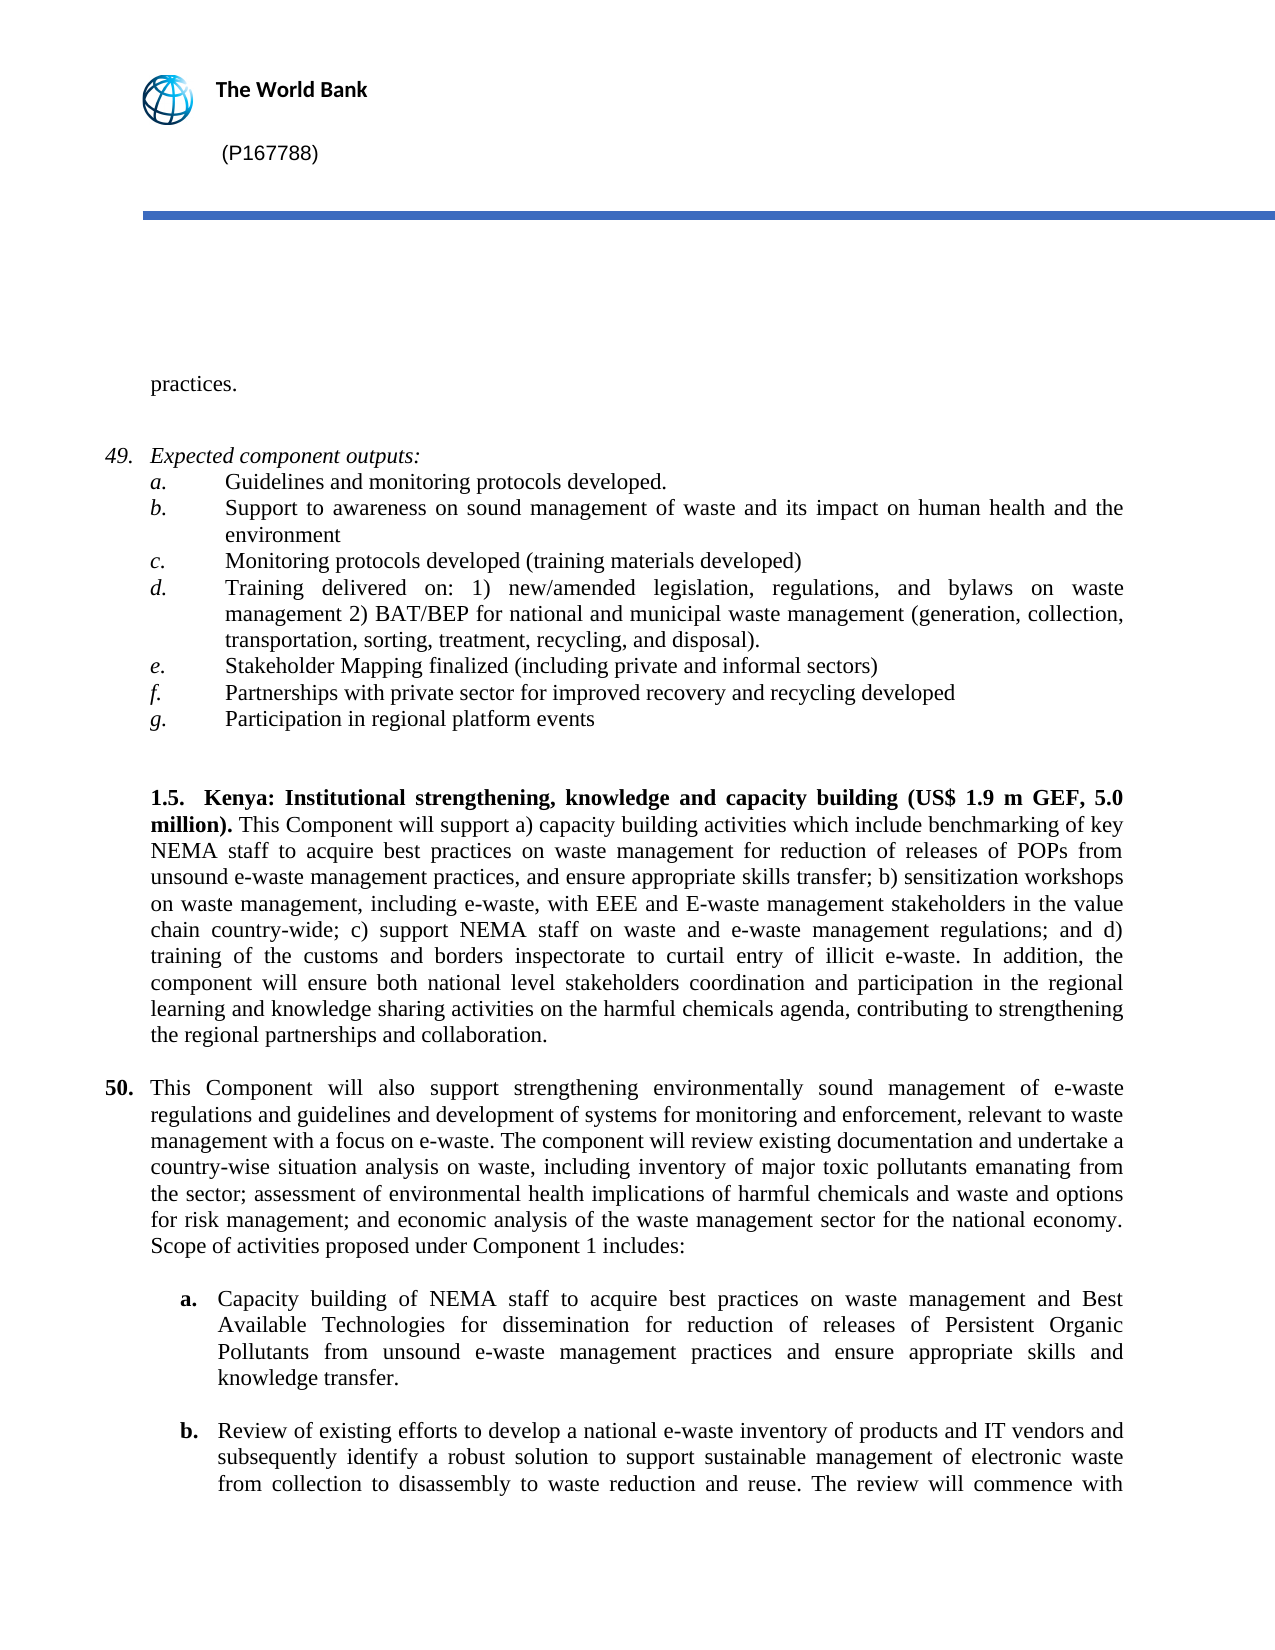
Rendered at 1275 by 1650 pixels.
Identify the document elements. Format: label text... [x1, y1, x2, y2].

list Participation in regional platform events [150, 705, 1125, 732]
list Support to awareness on sound management of waste and its impact on human health and the environment [150, 494, 1125, 547]
picture [158, 83, 166, 90]
list Stakeholder Mapping finalized (including private and informal sectors) [150, 653, 1125, 679]
list Guidelines and monitoring protocols developed. [150, 468, 1125, 494]
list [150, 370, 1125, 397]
list 1.5. Kenya: Institutional strengthening, knowledge and capacity building (US$ 1.9 m GEF, 5.0 million). This Component will support a) capacity building activities which include benchmarking of key NEMA staff to acquire best practices on waste management for reduction of releases of POPs from unsound e-waste management practices, and ensure appropriate skills transfer; b) sensitization workshops on waste management, including e-waste, with EEE and E-waste management stakeholders in the value chain country-wide; c) support NEMA staff on waste and e-waste management regulations; and d) training of the customs and borders inspectorate to curtail entry of illicit e-waste. In addition, the component will ensure both national level stakeholders coordination and participation in the regional learning and knowledge sharing activities on the harmful chemicals agenda, contributing to strengthening the regional partnerships and collaboration. [150, 784, 1125, 1048]
list This Component will also support strengthening environmentally sound management of e-waste regulations and guidelines and development of systems for monitoring and enforcement, relevant to waste management with a focus on e-waste. The component will review existing documentation and undertake a country-wise situation analysis on waste, including inventory of major toxic pollutants emanating from the sector; assessment of environmental health implications of harmful chemicals and waste and options for risk management; and economic analysis of the waste management sector for the national economy. Scope of activities proposed under Component 1 includes: [105, 1074, 1125, 1259]
list Capacity building of NEMA staff to acquire best practices on waste management and Best Available Technologies for dissemination for reduction of releases of Persistent Organic Pollutants from unsound e-waste management practices and ensure appropriate skills and knowledge transfer. [180, 1285, 1125, 1391]
list Training delivered on: 1) new/amended legislation, regulations, and bylaws on waste management 2) BAT/BEP for national and municipal waste management (generation, collection, transportation, sorting, treatment, recycling, and disposal). [150, 573, 1125, 653]
picture [142, 75, 194, 125]
picture [166, 86, 172, 94]
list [180, 1417, 1125, 1496]
list Monitoring protocols developed (training materials developed) [150, 547, 1125, 573]
list Expected component outputs: [105, 442, 1170, 468]
picture [174, 75, 194, 113]
list Partnerships with private sector for improved recovery and recycling developed [150, 679, 1125, 705]
